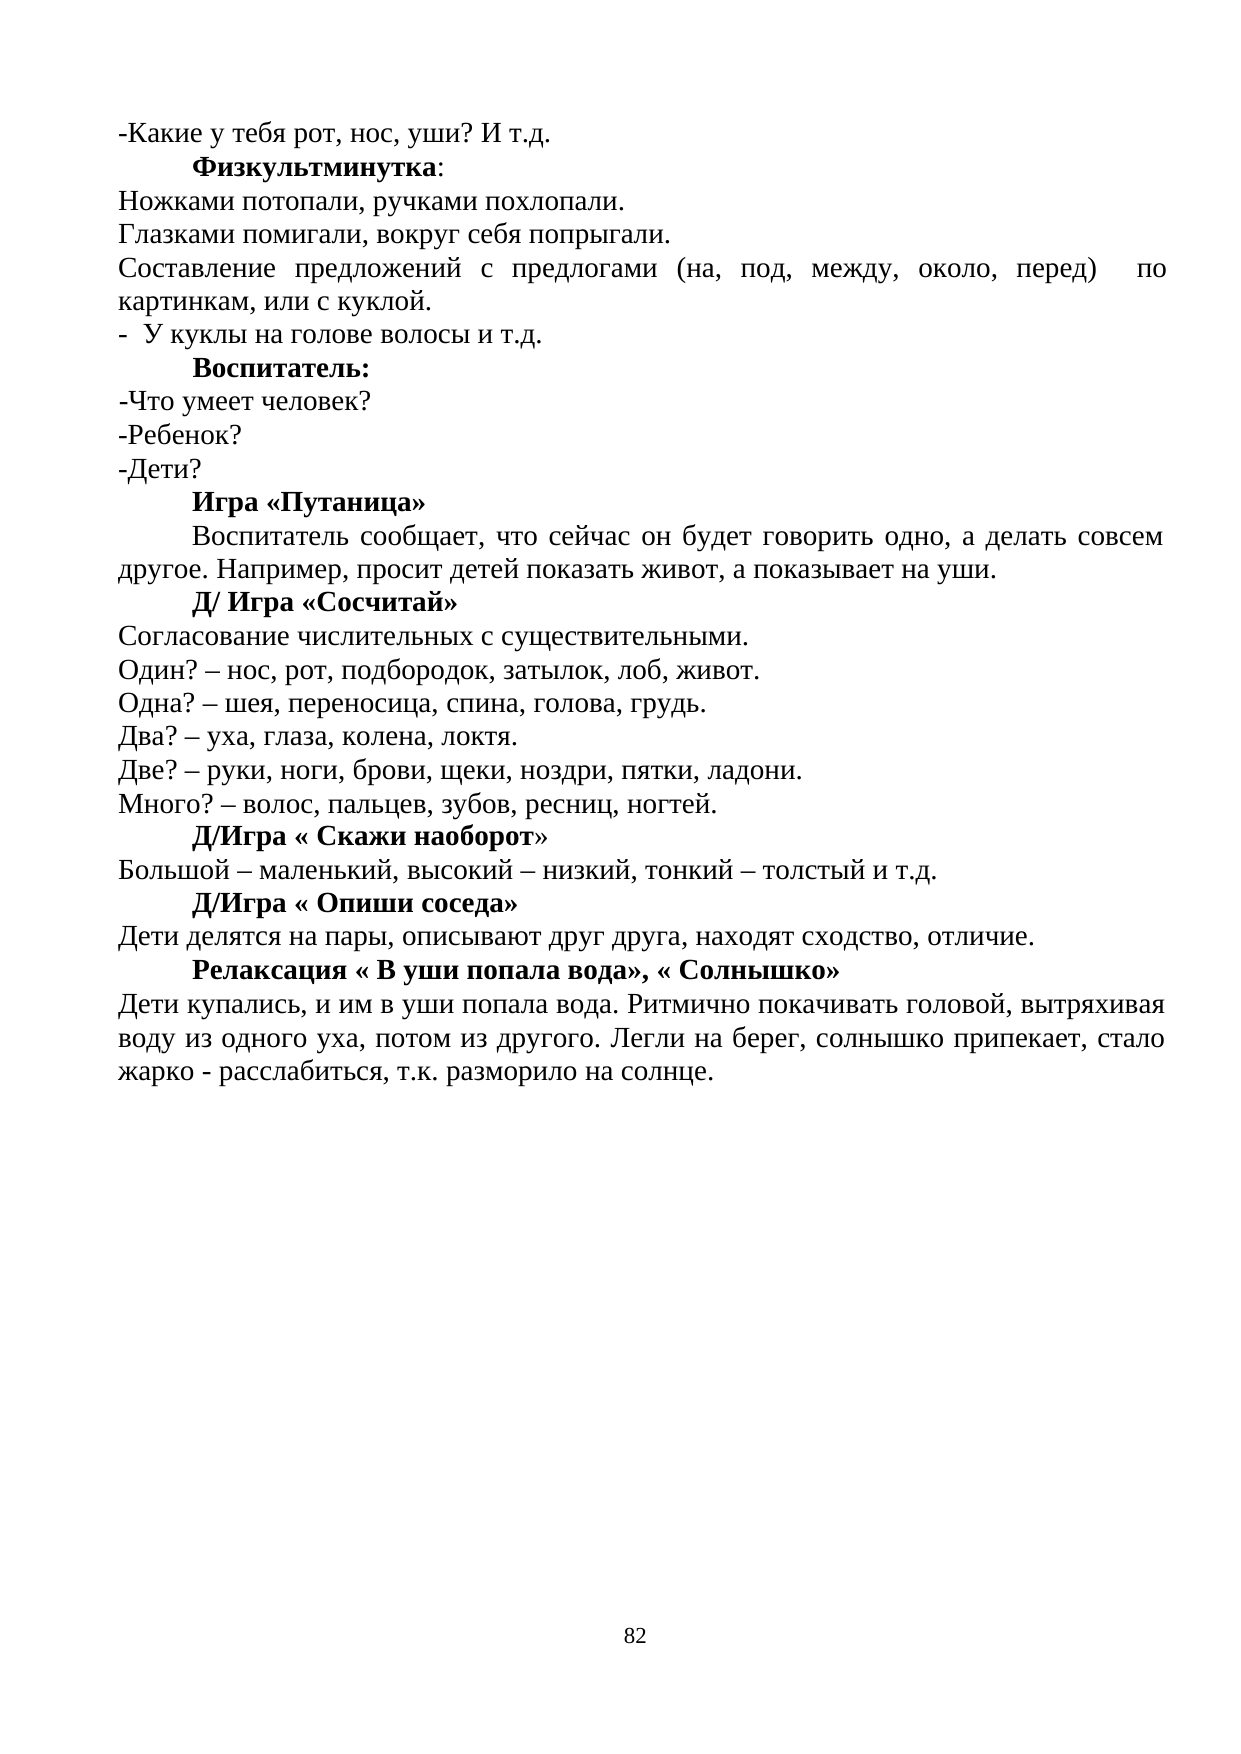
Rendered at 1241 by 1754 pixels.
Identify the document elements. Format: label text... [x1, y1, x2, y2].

text -Дети? [118, 451, 1178, 484]
text Согласование числительных с существительными. Один? – нос, рот, подбородок, затылок, лоб, живот. Одна? – шея, переносица, спина, голова, грудь. [118, 618, 762, 719]
subtitle Игра «Путаница» [192, 485, 1178, 518]
subtitle Релаксация « В уши попала вода», « Солнышко» [192, 953, 1178, 986]
text -Какие у тебя рот, нос, уши? И т.д. [118, 115, 1178, 149]
text Дети делятся на пары, описывают друг друга, находят сходство, отличие. [118, 919, 1178, 952]
text Большой – маленький, высокий – низкий, тонкий – толстый и т.д. [118, 852, 1178, 886]
text Два? – уха, глаза, колена, локтя. [118, 719, 1178, 752]
subtitle Воспитатель: [117, 351, 371, 384]
subtitle Д/Игра « Скажи наоборот» [192, 819, 1178, 852]
text -Ребенок? [118, 417, 1178, 451]
text Воспитатель сообщает, что сейчас он будет говорить одно, а делать совсем другое. Например, просит детей показать живот, а показывает на уши. [118, 518, 1178, 585]
subtitle Д/Игра « Опиши соседа» [192, 886, 1178, 919]
subtitle Д/ Игра «Сосчитай» [192, 585, 1178, 618]
subtitle Физкультминутка: [192, 149, 1178, 183]
text -Что умеет человек? [117, 384, 371, 417]
text Дети купались, и им в уши попала вода. Ритмично покачивать головой, вытряхивая воду из одного уха, потом из другого. Легли на берег, солнышко припекает, стало жарко - расслабиться, т.к. разморило на солнце. [118, 986, 1166, 1087]
text Две? – руки, ноги, брови, щеки, ноздри, пятки, ладони. Много? – волос, пальцев, зубов, ресниц, ногтей. [118, 752, 805, 819]
list У куклы на голове волосы и т.д. [118, 317, 1178, 350]
text Ножками потопали, ручками похлопали. Глазками помигали, вокруг себя попрыгали. [118, 183, 719, 250]
text Составление предложений с предлогами (на, под, между, около, перед) по картинкам, или с куклой. [118, 250, 1167, 317]
